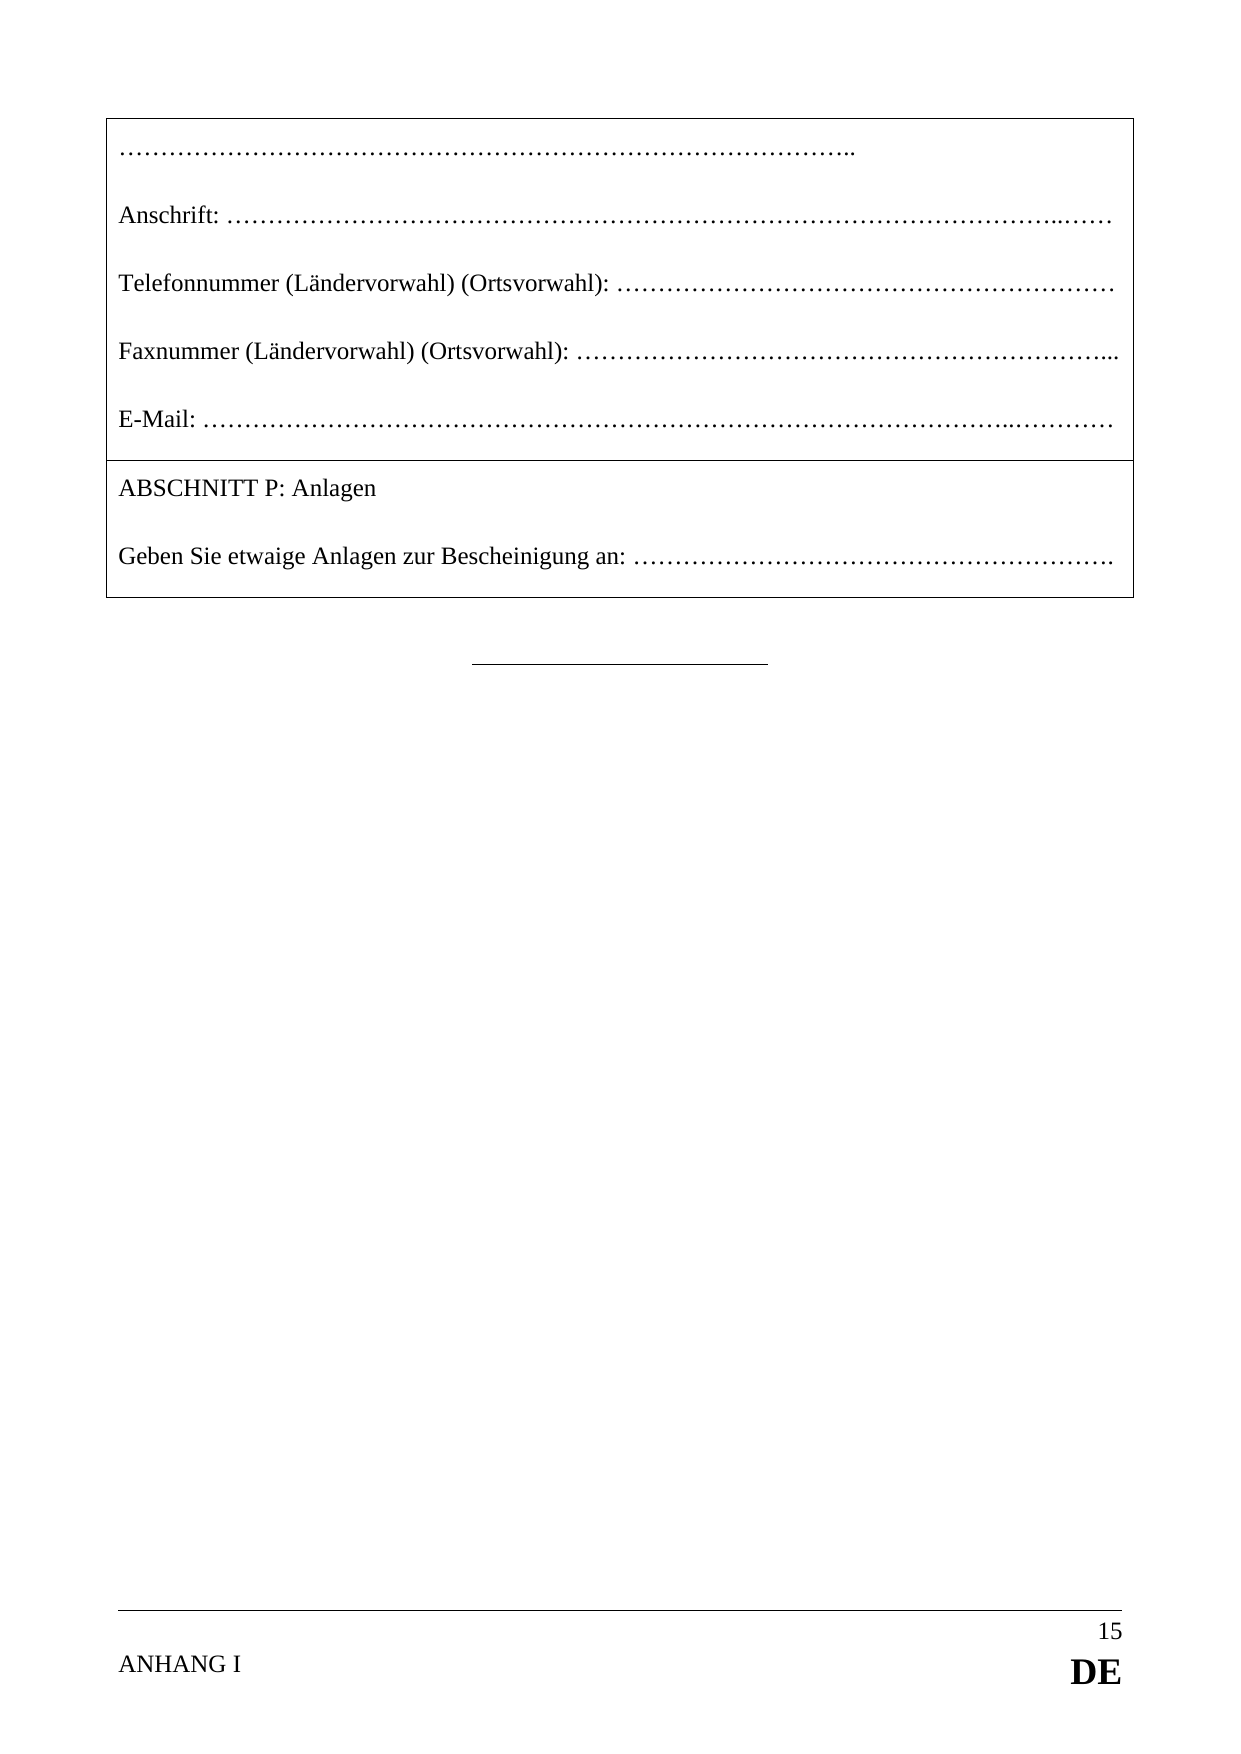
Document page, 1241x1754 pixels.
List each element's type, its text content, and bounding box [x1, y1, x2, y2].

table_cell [107, 119, 1133, 460]
table_cell ABSCHNITT P: Anlagen Geben Sie etwaige Anlagen zur Bescheinigung an: …………………………………………………. [107, 461, 1133, 597]
